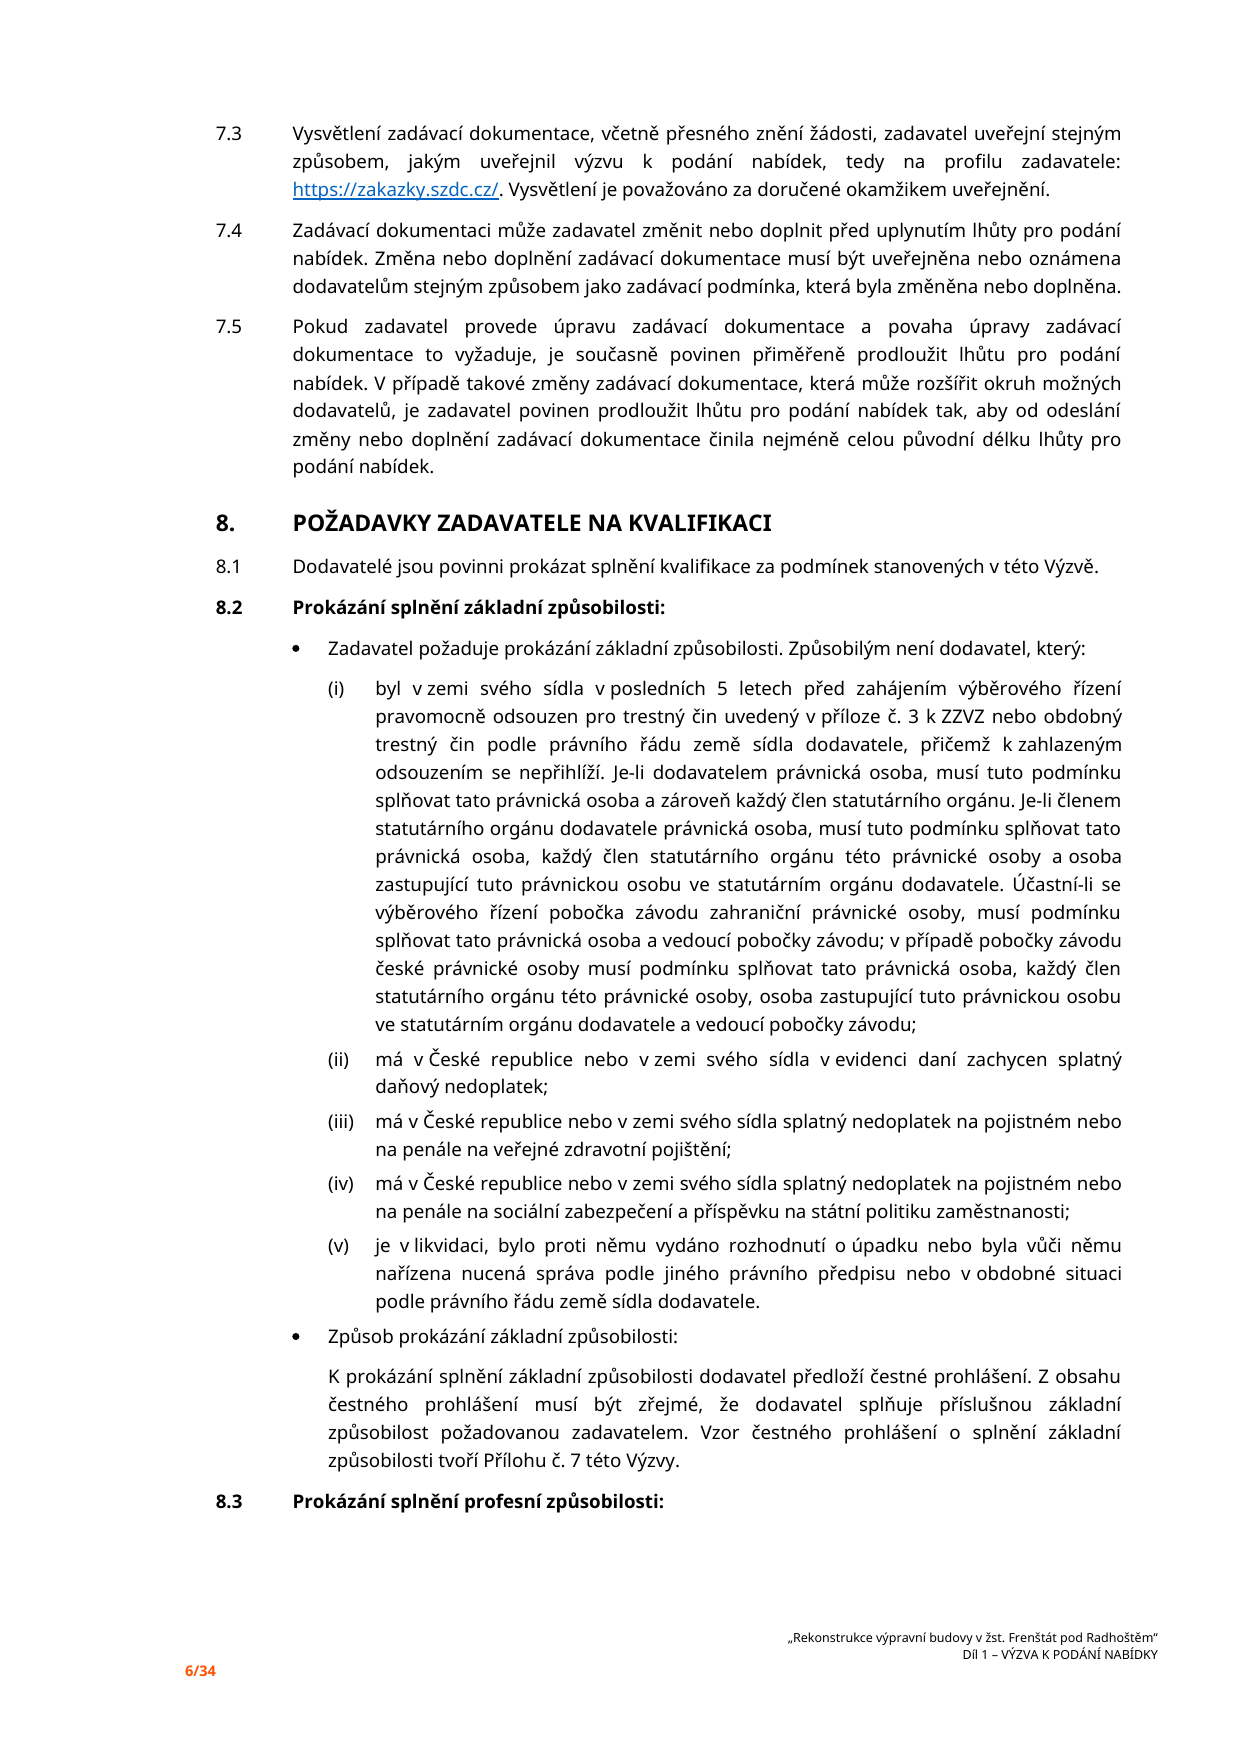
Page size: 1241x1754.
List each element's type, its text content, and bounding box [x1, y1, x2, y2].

text Dodavatelé jsou povinni prokázat splnění kvalifikace za podmínek stanovených v této Výzvě. [216, 554, 1122, 579]
text Vysvětlení zadávací dokumentace, včetně přesného znění žádosti, zadavatel uveřejní stejným způsobem, jakým uveřejnil výzvu k podání nabídek, tedy na profilu zadavatele: https://zakazky.szdc.cz/. Vysvětlení je považováno za doručené okamžikem uveřejnění. [216, 121, 1122, 202]
text Pokud zadavatel provede úpravu zadávací dokumentace a povaha úpravy zadávací dokumentace to vyžaduje, je současně povinen přiměřeně prodloužit lhůtu pro podání nabídek. V případě takové změny zadávací dokumentace, která může rozšířit okruh možných dodavatelů, je zadavatel povinen prodloužit lhůtu pro podání nabídek tak, aby od odeslání změny nebo doplnění zadávací dokumentace činila nejméně celou původní délku lhůty pro podání nabídek. [216, 314, 1122, 479]
text Zadávací dokumentaci může zadavatel změnit nebo doplnit před uplynutím lhůty pro podání nabídek. Změna nebo doplnění zadávací dokumentace musí být uveřejněna nebo oznámena dodavatelům stejným způsobem jako zadávací podmínka, která byla změněna nebo doplněna. [216, 217, 1122, 299]
text má v České republice nebo v zemi svého sídla splatný nedoplatek na pojistném nebo na penále na veřejné zdravotní pojištění; [328, 1108, 1122, 1162]
text Prokázání splnění základní způsobilosti: [216, 594, 1122, 620]
text Prokázání splnění profesní způsobilosti: [216, 1488, 1122, 1514]
text Způsob prokázání základní způsobilosti: [292, 1323, 1122, 1348]
text byl v zemi svého sídla v posledních 5 letech před zahájením výběrového řízení pravomocně odsouzen pro trestný čin uvedený v příloze č. 3 k ZZVZ nebo obdobný trestný čin podle právního řádu země sídla dodavatele, přičemž k zahlazeným odsouzením se nepřihlíží. Je-li dodavatelem právnická osoba, musí tuto podmínku splňovat tato právnická osoba a zároveň každý člen statutárního orgánu. Je-li členem statutárního orgánu dodavatele právnická osoba, musí tuto podmínku splňovat tato právnická osoba, každý člen statutárního orgánu této právnické osoby a osoba zastupující tuto právnickou osobu ve statutárním orgánu dodavatele. Účastní-li se výběrového řízení pobočka závodu zahraniční právnické osoby, musí podmínku splňovat tato právnická osoba a vedoucí pobočky závodu; v případě pobočky závodu české právnické osoby musí podmínku splňovat tato právnická osoba, každý člen statutárního orgánu této právnické osoby, osoba zastupující tuto právnickou osobu ve statutárním orgánu dodavatele a vedoucí pobočky závodu; [328, 675, 1122, 1037]
text je v likvidaci, bylo proti němu vydáno rozhodnutí o úpadku nebo byla vůči němu nařízena nucená správa podle jiného právního předpisu nebo v obdobné situaci podle právního řádu země sídla dodavatele. [328, 1233, 1122, 1314]
text Zadavatel požaduje prokázání základní způsobilosti. Způsobilým není dodavatel, který: [292, 635, 1122, 660]
text má v České republice nebo v zemi svého sídla v evidenci daní zachycen splatný daňový nedoplatek; [328, 1046, 1122, 1099]
text POŽADAVKY ZADAVATELE NA KVALIFIKACI [216, 507, 1122, 538]
text má v České republice nebo v zemi svého sídla splatný nedoplatek na pojistném nebo na penále na sociální zabezpečení a příspěvku na státní politiku zaměstnanosti; [328, 1170, 1122, 1224]
text K prokázání splnění základní způsobilosti dodavatel předloží čestné prohlášení. Z obsahu čestného prohlášení musí být zřejmé, že dodavatel splňuje příslušnou základní způsobilost požadovanou zadavatelem. Vzor čestného prohlášení o splnění základní způsobilosti tvoří Přílohu č. 7 této Výzvy. [328, 1363, 1122, 1473]
